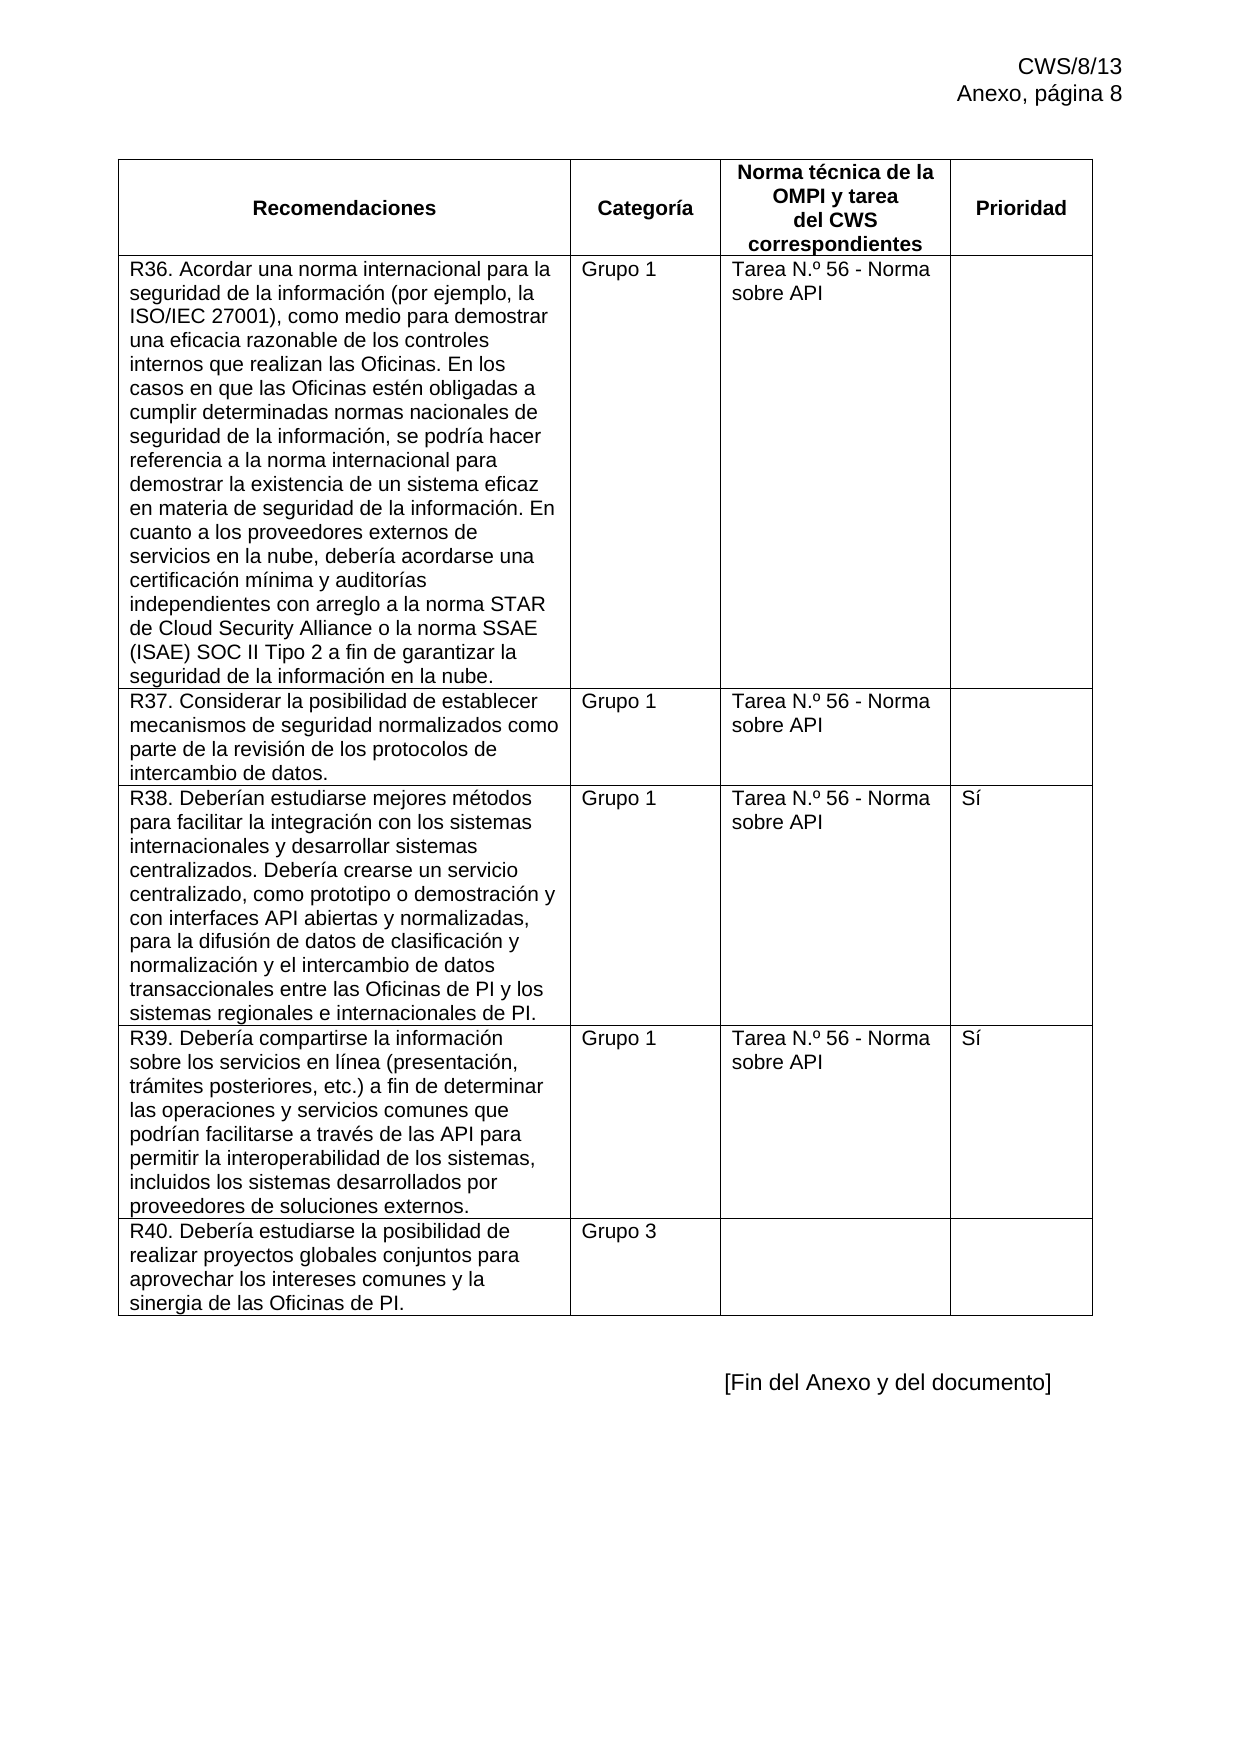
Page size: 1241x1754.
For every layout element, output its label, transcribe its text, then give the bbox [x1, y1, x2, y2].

table_cell Tarea N.º 56 - Norma sobre API [721, 1026, 950, 1218]
table_cell Tarea N.º 56 - Norma sobre API [721, 786, 950, 1025]
table_cell Tarea N.º 56 - Norma sobre API [721, 689, 950, 784]
table_cell R36. Acordar una norma internacional para la seguridad de la información (por ejemplo, la ISO/IEC 27001), como medio para demostrar una eficacia razonable de los controles internos que realizan las Oficinas. En los casos en que las Oficinas estén obligadas a cumplir determinadas normas nacionales de seguridad de la información, se podría hacer referencia a la norma internacional para demostrar la existencia de un sistema eficaz en materia de seguridad de la información. En cuanto a los proveedores externos de servicios en la nube, debería acordarse una certificación mínima y auditorías independientes con arreglo a la norma STAR de Cloud Security Alliance o la norma SSAE (ISAE) SOC II Tipo 2 a fin de garantizar la seguridad de la información en la nube. [119, 256, 570, 688]
table_cell Grupo 1 [571, 1026, 720, 1218]
table_cell Tarea N.º 56 - Norma sobre API [721, 256, 950, 688]
table_cell Grupo 1 [571, 256, 720, 688]
table_header Recomendaciones [119, 160, 570, 255]
table_cell R39. Debería compartirse la información sobre los servicios en línea (presentación, trámites posteriores, etc.) a fin de determinar las operaciones y servicios comunes que podrían facilitarse a través de las API para permitir la interoperabilidad de los sistemas, incluidos los sistemas desarrollados por proveedores de soluciones externos. [119, 1026, 570, 1218]
table_cell Grupo 1 [571, 786, 720, 1025]
table_cell [721, 1219, 950, 1315]
table_cell Sí [951, 1026, 1092, 1218]
table_cell Sí [951, 786, 1092, 1025]
text [Fin del Anexo y del documento] [724, 1368, 1122, 1395]
table_cell Grupo 1 [571, 689, 720, 784]
table_header Categoría [571, 160, 720, 255]
table_header Prioridad [951, 160, 1092, 255]
table_cell R37. Considerar la posibilidad de establecer mecanismos de seguridad normalizados como parte de la revisión de los protocolos de intercambio de datos. [119, 689, 570, 784]
table_header Norma técnica de la OMPI y tarea del CWS correspondientes [721, 160, 950, 255]
table_cell [951, 1219, 1092, 1315]
table_cell [951, 256, 1092, 688]
table_cell R38. Deberían estudiarse mejores métodos para facilitar la integración con los sistemas internacionales y desarrollar sistemas centralizados. Debería crearse un servicio centralizado, como prototipo o demostración y con interfaces API abiertas y normalizadas, para la difusión de datos de clasificación y normalización y el intercambio de datos transaccionales entre las Oficinas de PI y los sistemas regionales e internacionales de PI. [119, 786, 570, 1025]
table_cell Grupo 3 [571, 1219, 720, 1315]
table_cell R40. Debería estudiarse la posibilidad de realizar proyectos globales conjuntos para aprovechar los intereses comunes y la sinergia de las Oficinas de PI. [119, 1219, 570, 1315]
table_cell [951, 689, 1092, 784]
